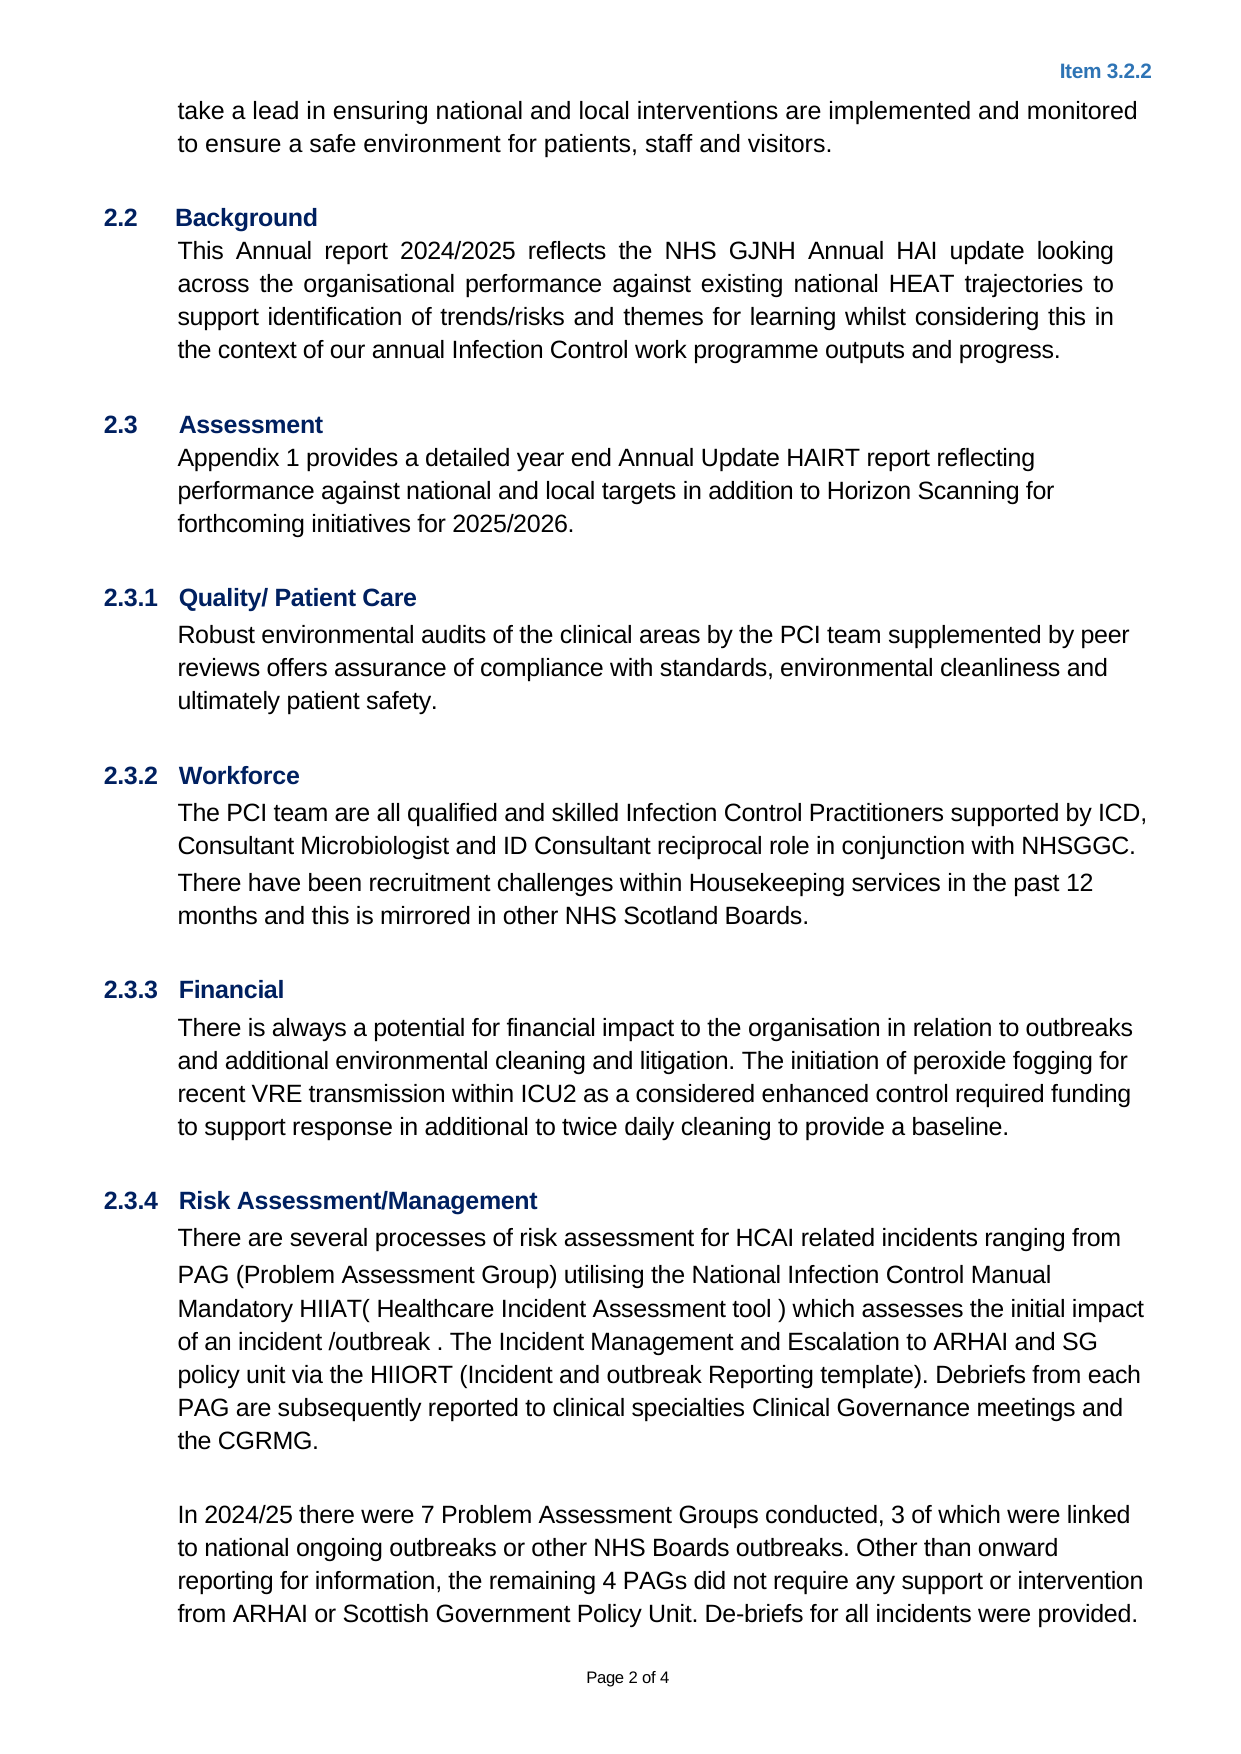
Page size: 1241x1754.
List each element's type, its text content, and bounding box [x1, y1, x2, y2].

text In 2024/25 there were 7 Problem Assessment Groups conducted, 3 of which were linked to national ongoing outbreaks or other NHS Boards outbreaks. Other than onward reporting for information, the remaining 4 PAGs did not require any support or intervention from ARHAI or Scottish Government Policy Unit. De-briefs for all incidents were provided. [177, 1500, 1152, 1628]
text The PCI team are all qualified and skilled Infection Control Practitioners supported by ICD, Consultant Microbiologist and ID Consultant reciprocal role in conjunction with NHSGGC. [177, 798, 1152, 860]
subtitle 2.3.3 Financial [103, 976, 1152, 1004]
text There have been recruitment challenges within Housekeeping services in the past 12 months and this is mirrored in other NHS Scotland Boards. [177, 868, 1152, 930]
text There is always a potential for financial impact to the organisation in relation to outbreaks and additional environmental cleaning and litigation. The initiation of peroxide fogging for recent VRE transmission within ICU2 as a considered enhanced control required funding to support response in additional to twice daily cleaning to provide a baseline. [177, 1013, 1152, 1141]
text This Annual report 2024/2025 reflects the NHS GJNH Annual HAI update looking across the organisational performance against existing national HEAT trajectories to support identification of trends/risks and themes for learning whilst considering this in the context of our annual Infection Control work programme outputs and progress. [177, 236, 1114, 364]
text Robust environmental audits of the clinical areas by the PCI team supplemented by peer reviews offers assurance of compliance with standards, environmental cleanliness and ultimately patient safety. [177, 620, 1152, 715]
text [177, 96, 1152, 158]
subtitle 2.3.4 Risk Assessment/Management [103, 1186, 1152, 1215]
subtitle 2.3 Assessment [103, 410, 1152, 438]
subtitle 2.3.2 Workforce [103, 761, 1152, 789]
text Appendix 1 provides a detailed year end Annual Update HAIRT report reflecting performance against national and local targets in addition to Horizon Scanning for forthcoming initiatives for 2025/2026. [177, 443, 1152, 537]
subtitle 2.2 Background [103, 203, 1152, 232]
text There are several processes of risk assessment for HCAI related incidents ranging from [177, 1223, 1152, 1252]
subtitle 2.3.1 Quality/ Patient Care [103, 583, 1152, 612]
text PAG (Problem Assessment Group) utilising the National Infection Control Manual Mandatory HIIAT( Healthcare Incident Assessment tool ) which assesses the initial impact of an incident /outbreak . The Incident Management and Escalation to ARHAI and SG policy unit via the HIIORT (Incident and outbreak Reporting template). Debriefs from each PAG are subsequently reported to clinical specialties Clinical Governance meetings and the CGRMG. [177, 1261, 1152, 1454]
